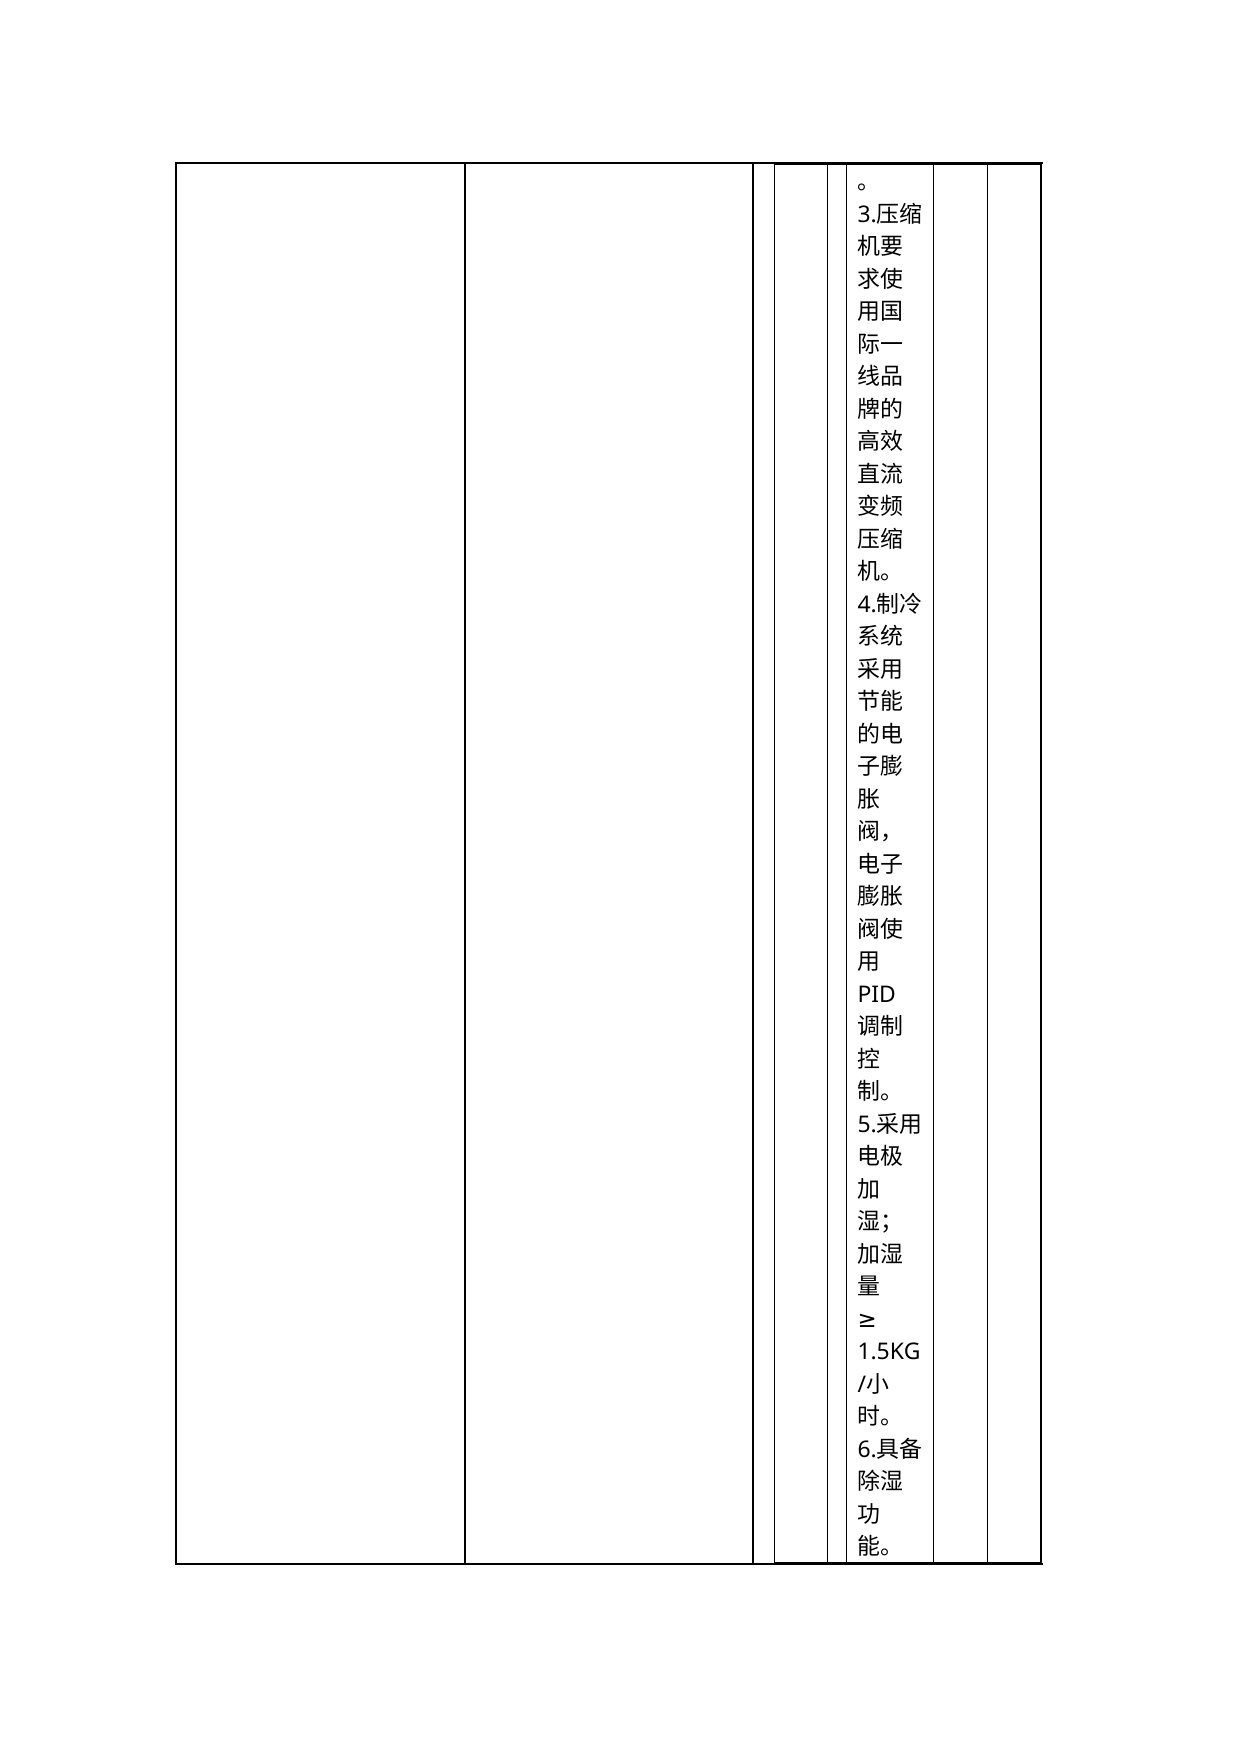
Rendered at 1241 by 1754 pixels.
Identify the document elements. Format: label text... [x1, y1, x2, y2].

table_cell [828, 165, 846, 1562]
table_cell [847, 165, 933, 1562]
table_cell 1 [466, 164, 752, 1563]
table_cell [988, 165, 1040, 1562]
table_cell [775, 165, 827, 1562]
table_cell [177, 164, 464, 1563]
table_cell [934, 165, 987, 1562]
table_cell [754, 164, 774, 1563]
